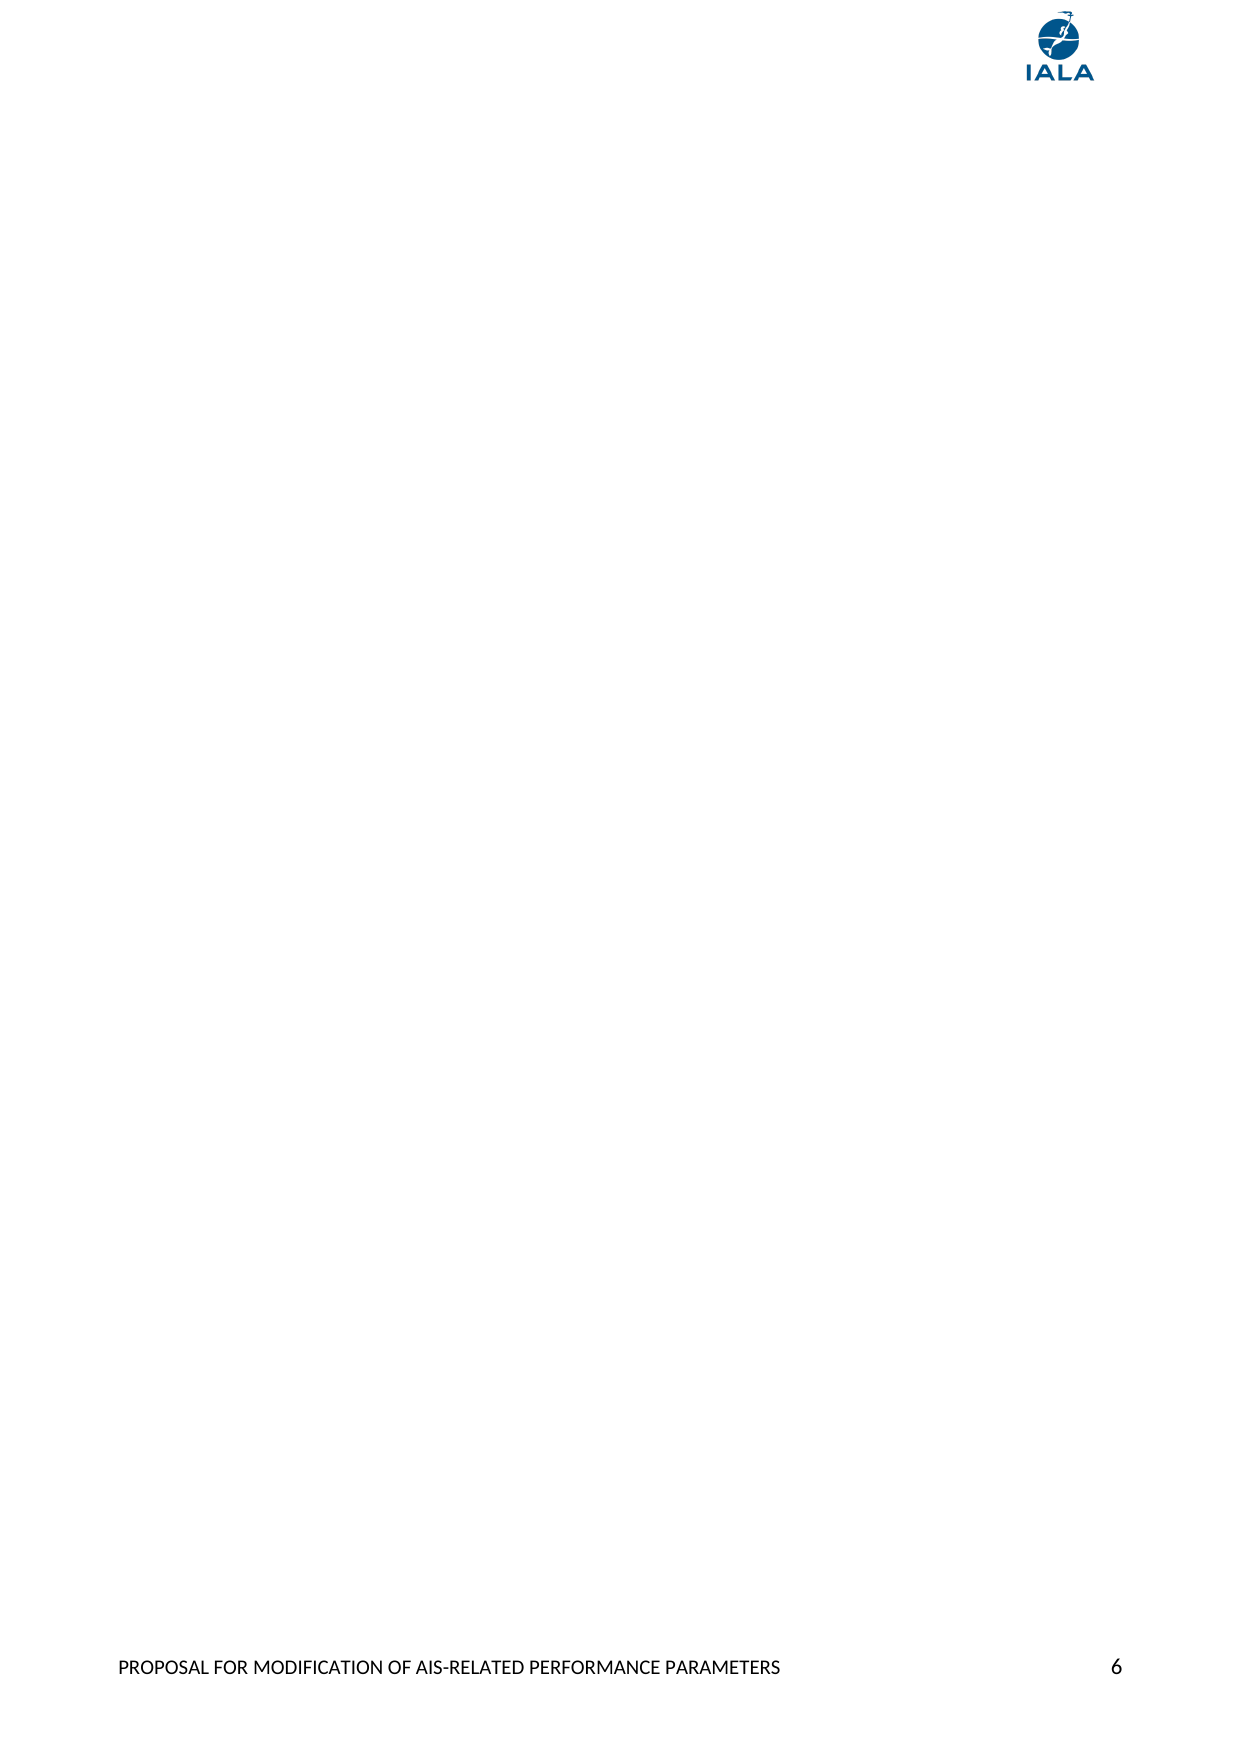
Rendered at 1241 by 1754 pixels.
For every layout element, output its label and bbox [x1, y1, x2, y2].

picture [1011, 3, 1106, 96]
